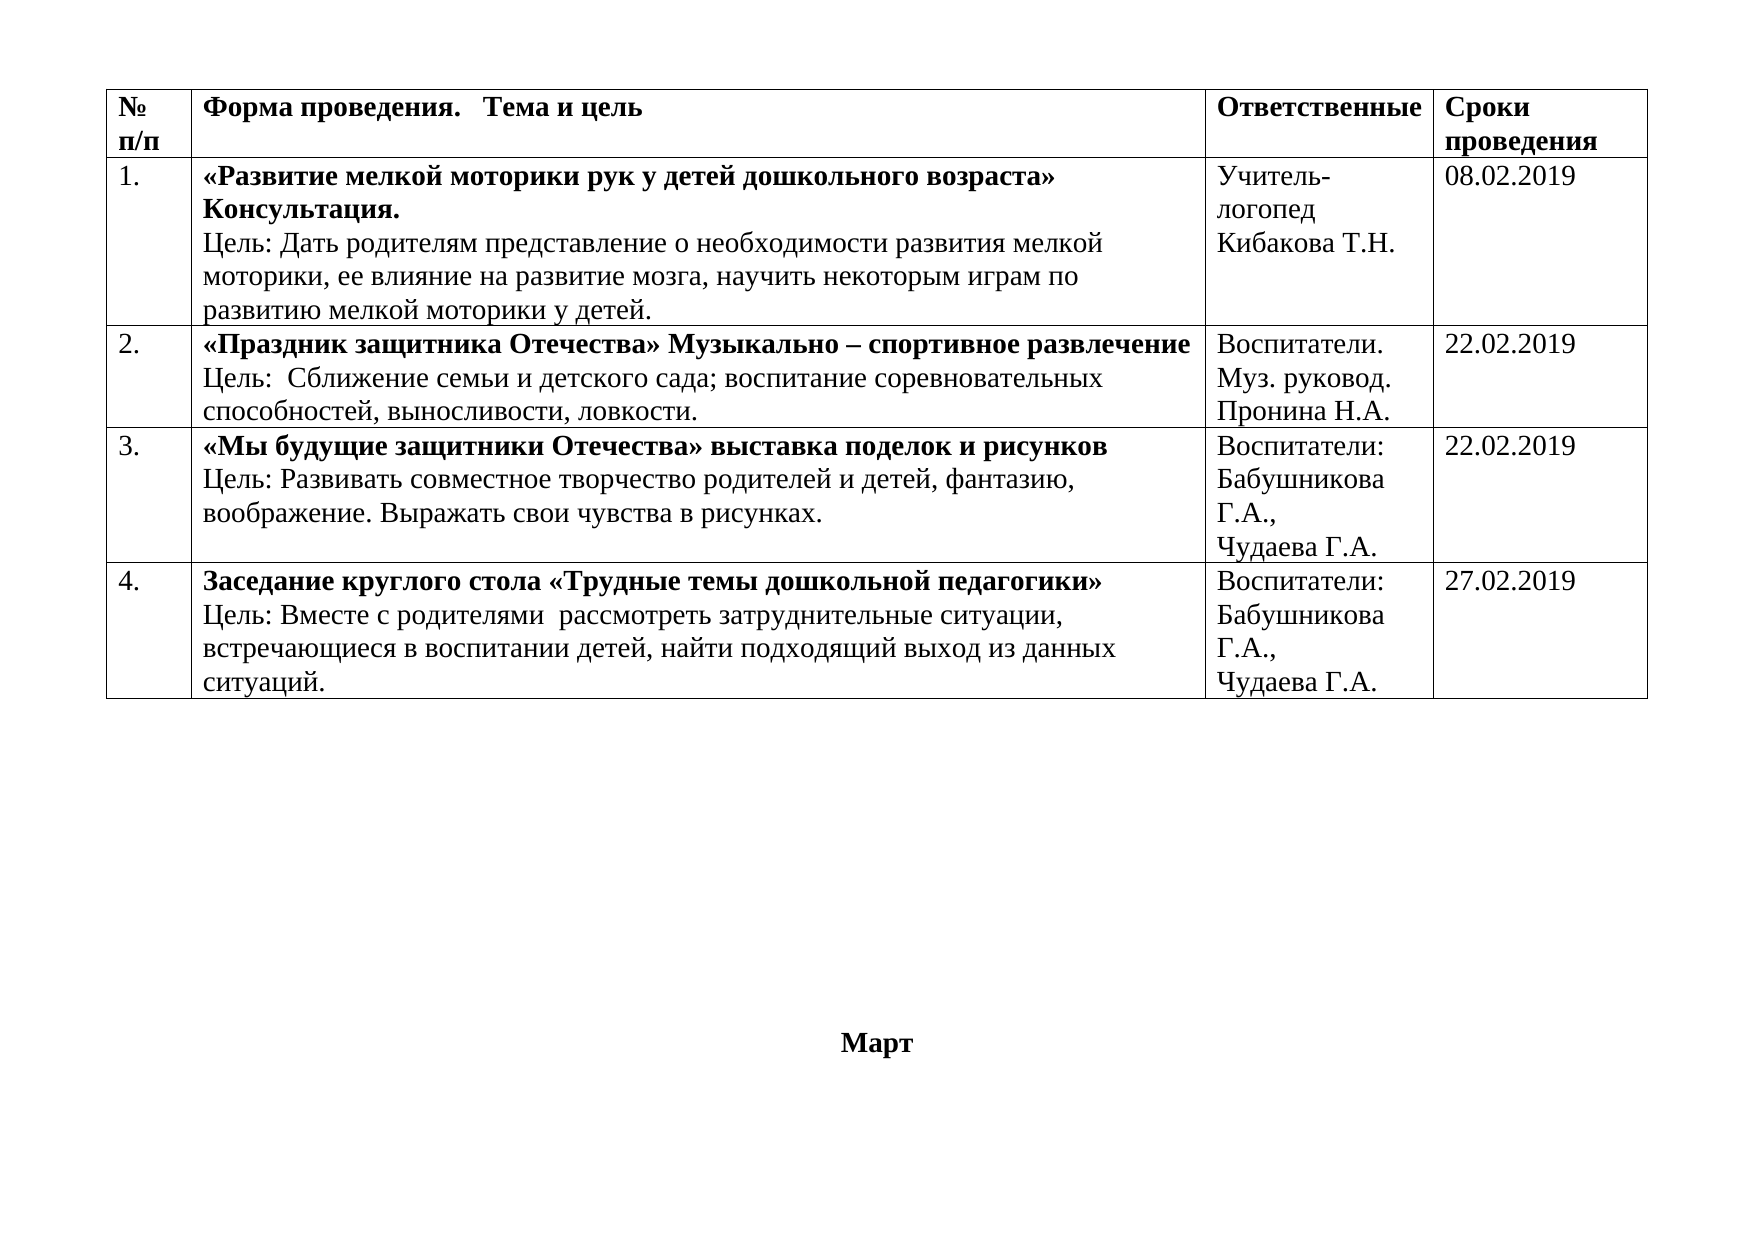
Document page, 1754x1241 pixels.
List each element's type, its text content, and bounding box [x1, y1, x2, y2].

table_cell 4. [107, 563, 191, 697]
table_header Форма проведения. Тема и цель [192, 90, 1205, 157]
table_cell Учитель-логопед Кибакова Т.Н. [1206, 158, 1433, 325]
table_cell «Развитие мелкой моторики рук у детей дошкольного возраста» Консультация. Цель: Дать родителям представление о необходимости развития мелкой моторики, ее влияние на развитие мозга, научить некоторым играм по развитию мелкой моторики у детей. [192, 158, 1205, 325]
table_header Ответственные [1206, 90, 1433, 157]
table_cell 27.02.2019 [1434, 563, 1647, 697]
table_cell 22.02.2019 [1434, 326, 1647, 427]
table_header Сроки проведения [1434, 90, 1647, 157]
table_cell Воспитатели: Бабушникова Г.А., Чудаева Г.А. [1206, 428, 1433, 562]
table_cell 1. [107, 158, 191, 325]
table_cell 2. [107, 326, 191, 427]
table_cell 3. [107, 428, 191, 562]
text Март [118, 1025, 1636, 1058]
table_cell Воспитатели: Бабушникова Г.А., Чудаева Г.А. [1206, 563, 1433, 697]
table_cell 08.02.2019 [1434, 158, 1647, 325]
table_cell «Праздник защитника Отечества» Музыкально – спортивное развлечение Цель: Сближение семьи и детского сада; воспитание соревновательных способностей, выносливости, ловкости. [192, 326, 1205, 427]
table_cell «Мы будущие защитники Отечества» выставка поделок и рисунков Цель: Развивать совместное творчество родителей и детей, фантазию, воображение. Выражать свои чувства в рисунках. [192, 428, 1205, 562]
table_header № п/п [107, 90, 191, 157]
table_cell Заседание круглого стола «Трудные темы дошкольной педагогики» Цель: Вместе с родителями рассмотреть затруднительные ситуации, встречающиеся в воспитании детей, найти подходящий выход из данных ситуаций. [192, 563, 1205, 697]
table_cell Воспитатели. Муз. руковод. Пронина Н.А. [1206, 326, 1433, 427]
table_cell 22.02.2019 [1434, 428, 1647, 562]
